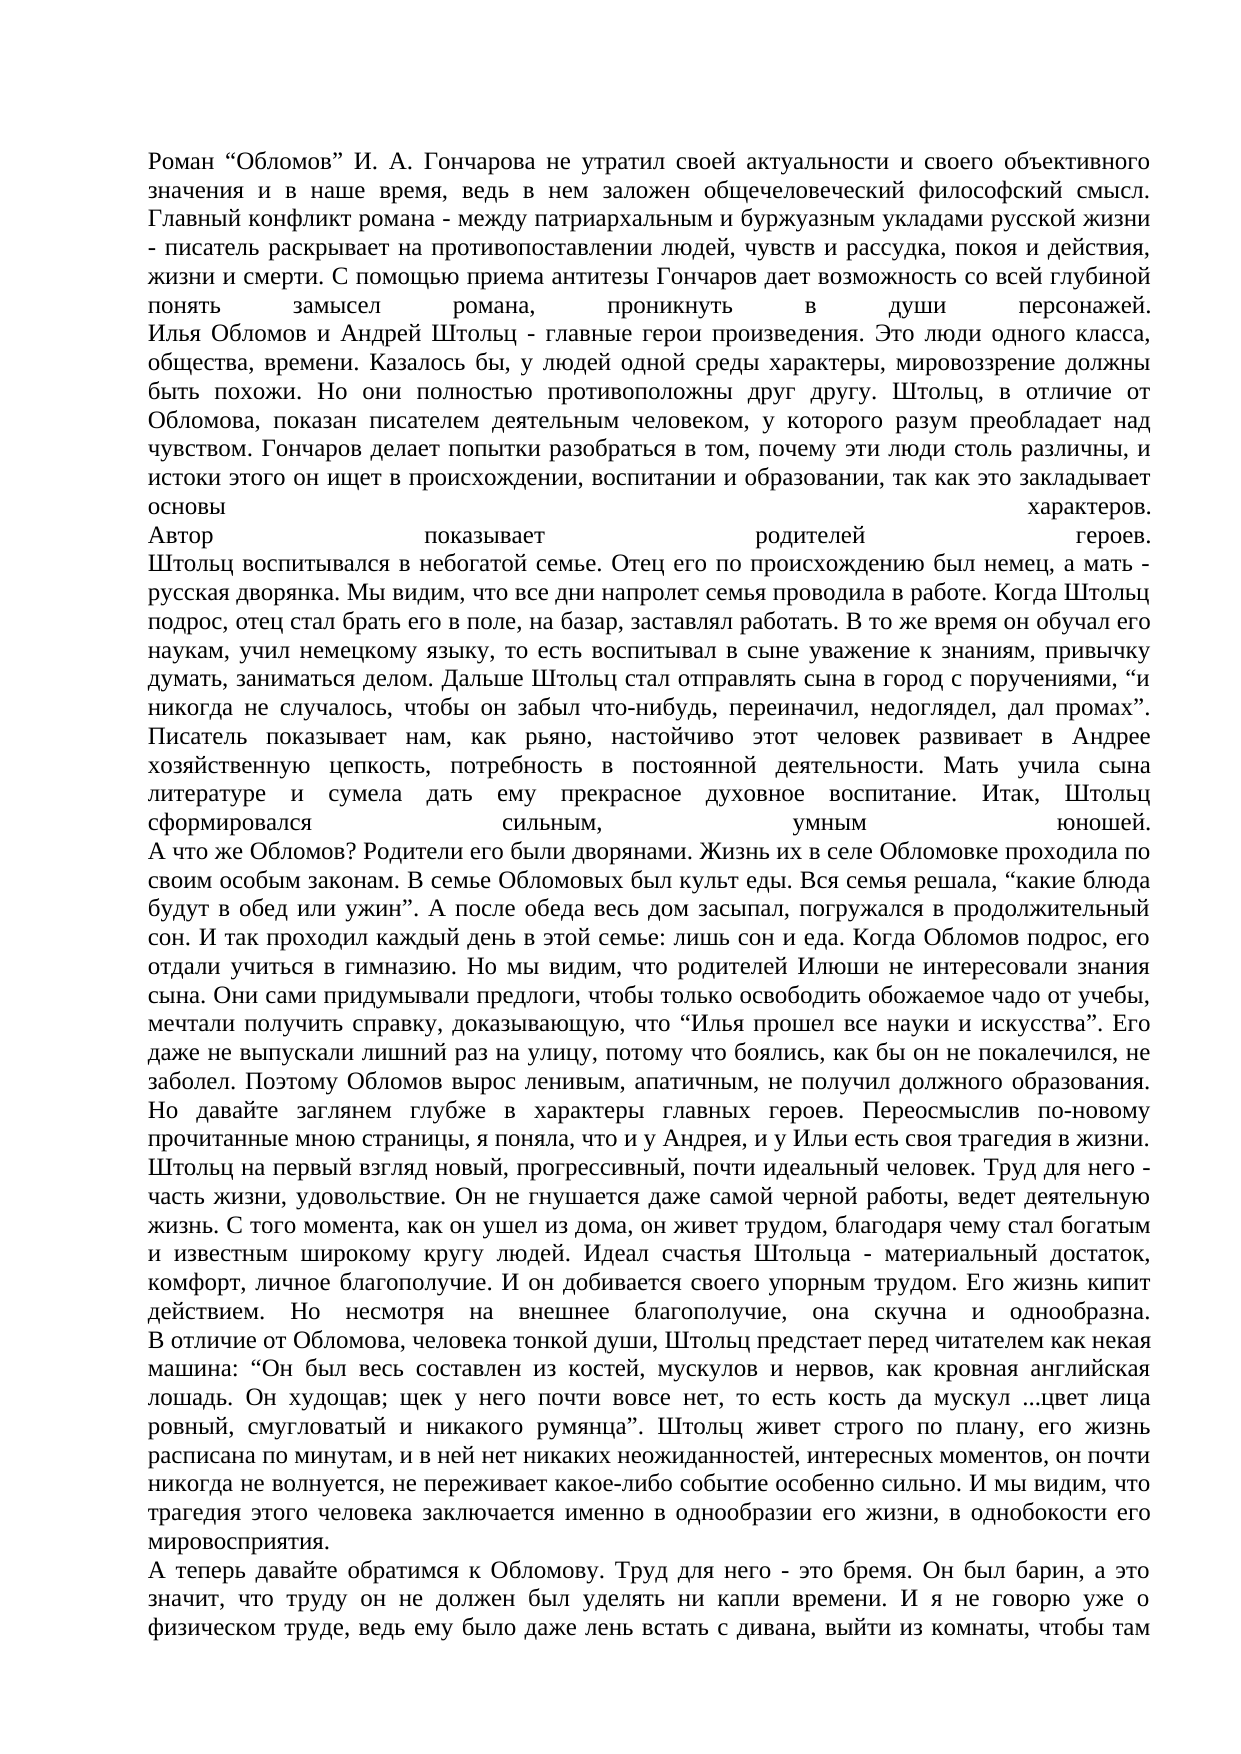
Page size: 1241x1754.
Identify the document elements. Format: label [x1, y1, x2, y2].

text [148, 88, 1152, 1641]
